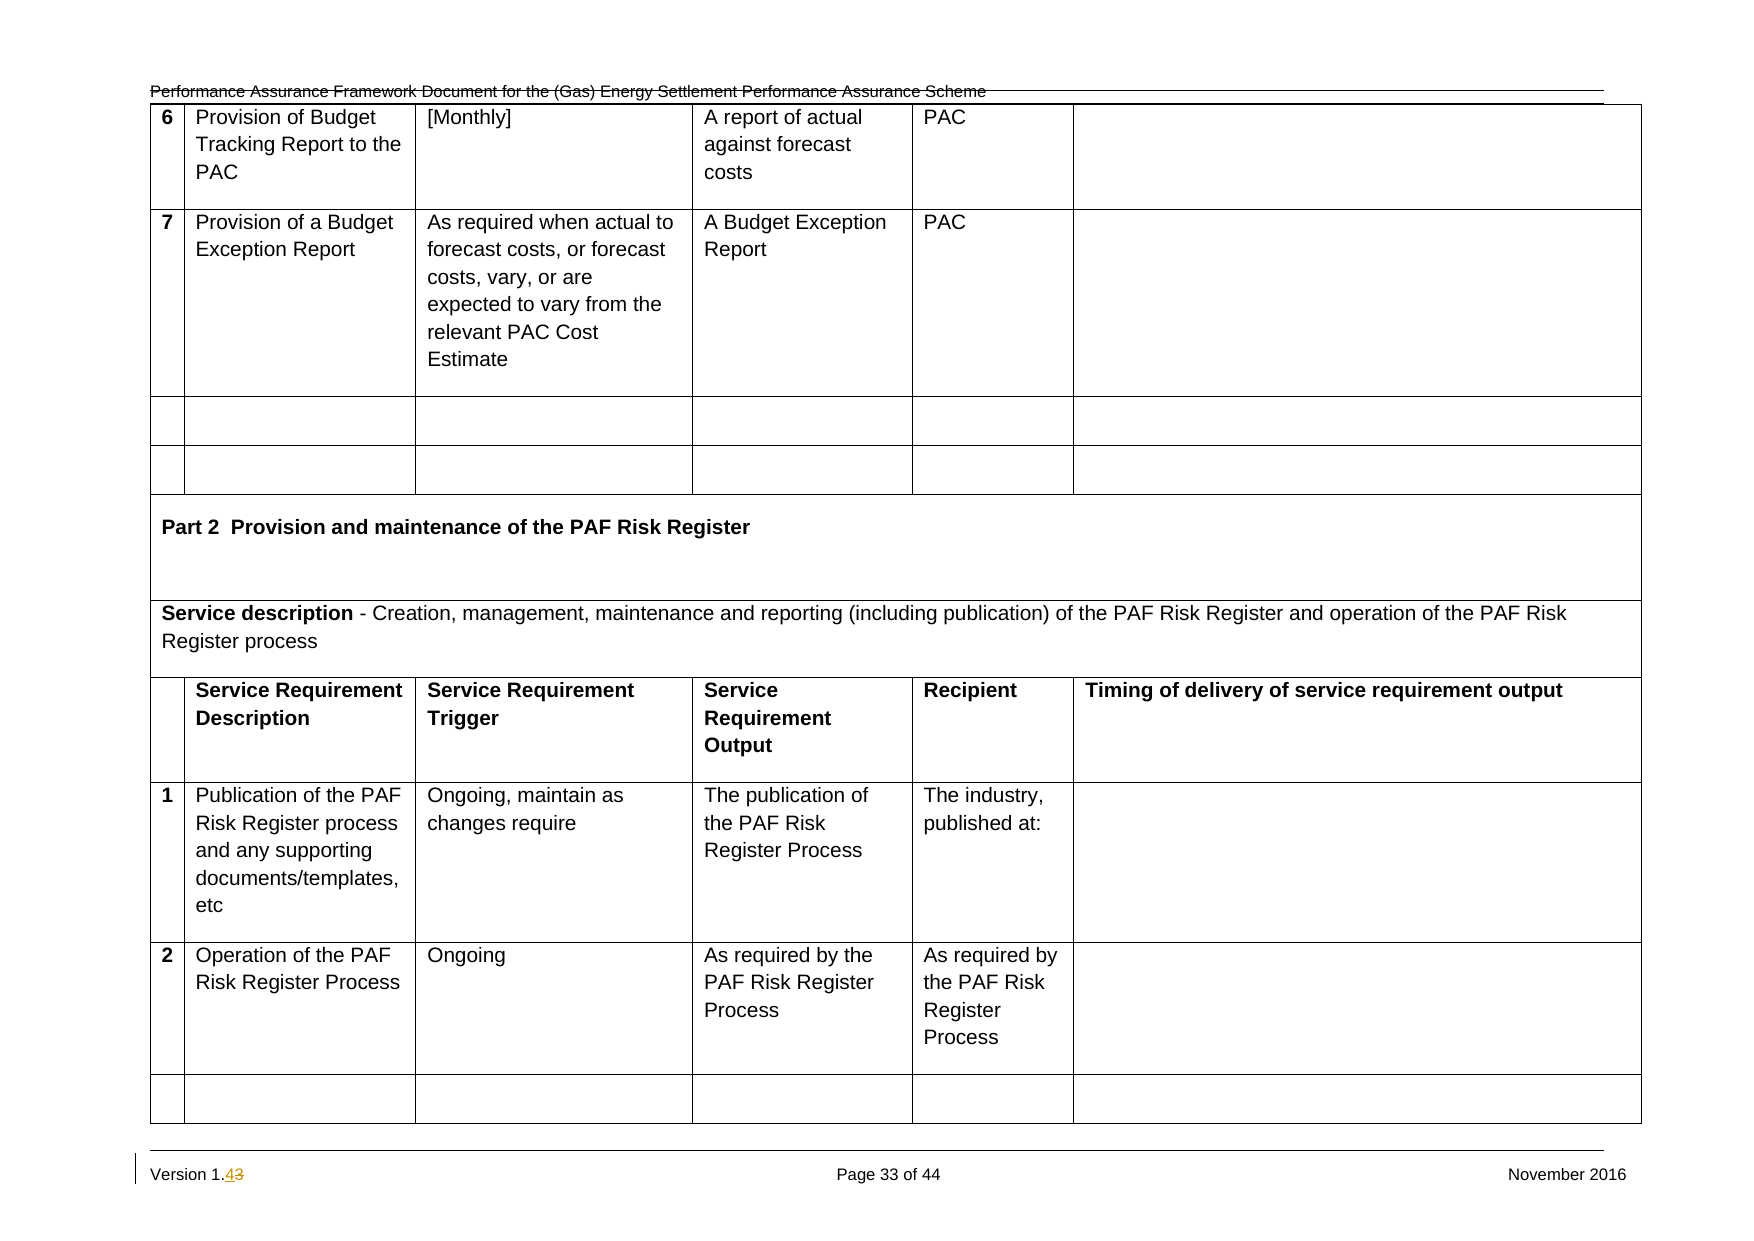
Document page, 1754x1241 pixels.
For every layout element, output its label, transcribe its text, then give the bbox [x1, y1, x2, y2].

table_cell Operation of the PAF Risk Register Process [185, 943, 415, 1074]
table_cell [185, 397, 415, 445]
table_cell 2 [151, 943, 184, 1074]
table_cell Part 2 Provision and maintenance of the PAF Risk Register [151, 495, 1641, 600]
table_cell [913, 397, 1073, 445]
table_cell As required by the PAF Risk Register Process [913, 943, 1073, 1074]
table_cell Service Requirement Description [185, 678, 415, 782]
table_cell [1074, 210, 1641, 396]
table_cell The industry, published at: [913, 783, 1073, 942]
table_cell [416, 1075, 692, 1123]
table_cell PAC [913, 210, 1073, 396]
table_cell Service description - Creation, management, maintenance and reporting (including publication) of the PAF Risk Register and operation of the PAF Risk Register process [151, 601, 1641, 677]
table_cell [1074, 783, 1641, 942]
table_cell [913, 446, 1073, 494]
table_cell [416, 397, 692, 445]
table_cell [1074, 1075, 1641, 1123]
table_cell 7 [151, 210, 184, 396]
table_cell [1074, 943, 1641, 1074]
table_cell Provision of Budget Tracking Report to the PAC [185, 105, 415, 208]
table_cell [151, 397, 184, 445]
table_cell [693, 397, 912, 445]
table_cell [151, 1075, 184, 1123]
table_cell [693, 1075, 912, 1123]
table_cell PAC [913, 105, 1073, 208]
table_cell [185, 446, 415, 494]
table_cell [Monthly] [416, 105, 692, 208]
table_cell Provision of a Budget Exception Report [185, 210, 415, 396]
table_cell As required by the PAF Risk Register Process [693, 943, 912, 1074]
table_cell [693, 446, 912, 494]
table_cell Recipient [913, 678, 1073, 782]
table_cell [1074, 105, 1641, 208]
table_cell [151, 678, 184, 782]
table_cell [1074, 446, 1641, 494]
table_cell Publication of the PAF Risk Register process and any supporting documents/templates, etc [185, 783, 415, 942]
table_cell [151, 446, 184, 494]
table_cell The publication of the PAF Risk Register Process [693, 783, 912, 942]
table_cell Service Requirement Trigger [416, 678, 692, 782]
table_cell 1 [151, 783, 184, 942]
table_cell Ongoing, maintain as changes require [416, 783, 692, 942]
table_cell [416, 446, 692, 494]
table_cell [1074, 397, 1641, 445]
table_cell 6 [151, 105, 184, 208]
table_cell Ongoing [416, 943, 692, 1074]
table_cell As required when actual to forecast costs, or forecast costs, vary, or are expected to vary from the relevant PAC Cost Estimate [416, 210, 692, 396]
table_cell A report of actual against forecast costs [693, 105, 912, 208]
table_cell [913, 1075, 1073, 1123]
table_cell Timing of delivery of service requirement output [1074, 678, 1641, 782]
table_cell [185, 1075, 415, 1123]
table_cell A Budget Exception Report [693, 210, 912, 396]
table_cell Service Requirement Output [693, 678, 912, 782]
